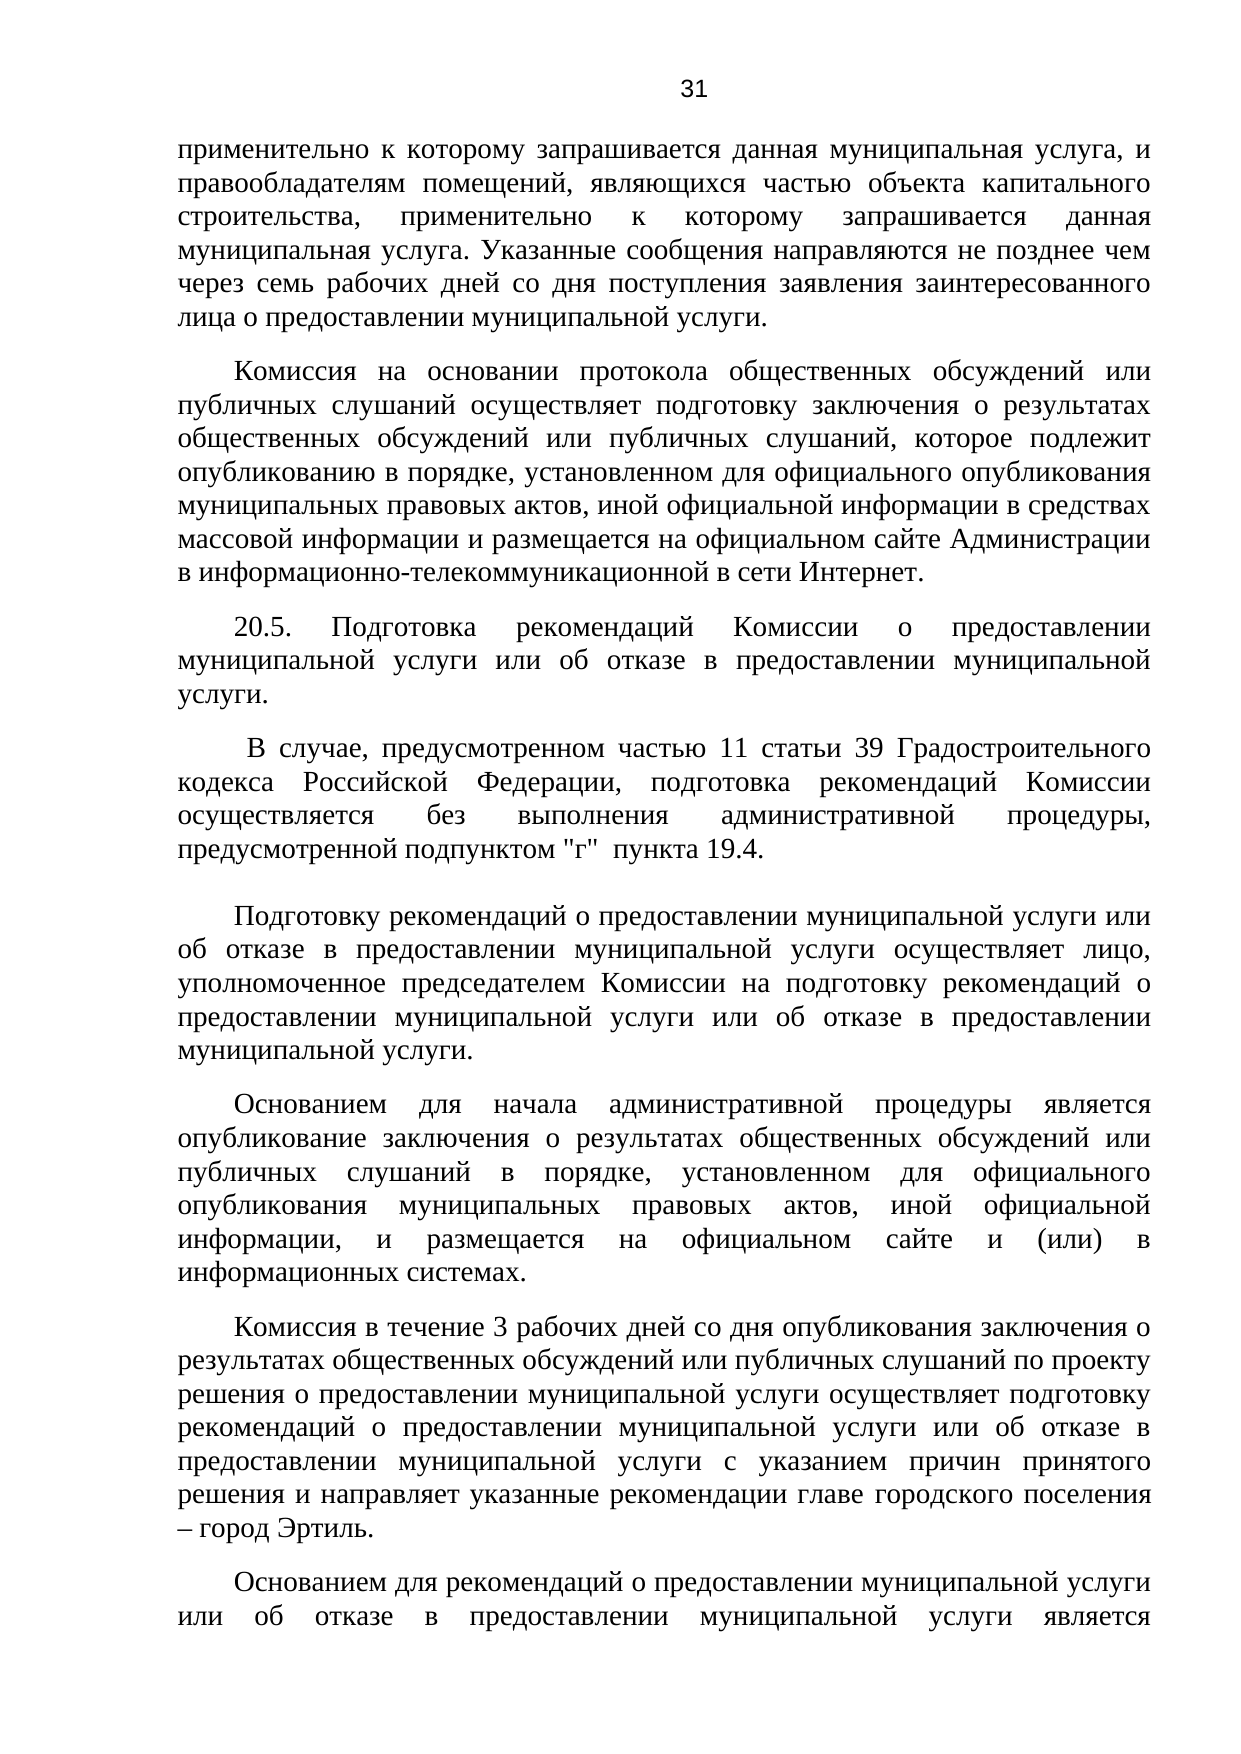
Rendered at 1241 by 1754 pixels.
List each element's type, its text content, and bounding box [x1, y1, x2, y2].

text Подготовку рекомендаций о предоставлении муниципальной услуги или об отказе в предоставлении муниципальной услуги осуществляет лицо, уполномоченное председателем Комиссии на подготовку рекомендаций о предоставлении муниципальной услуги или об отказе в предоставлении муниципальной услуги. [177, 898, 1152, 1066]
text 20.5. Подготовка рекомендаций Комиссии о предоставлении муниципальной услуги или об отказе в предоставлении муниципальной услуги. [177, 609, 1152, 709]
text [177, 1564, 1152, 1631]
text В случае, предусмотренном частью 11 статьи 39 Градостроительного кодекса Российской Федерации, подготовка рекомендаций Комиссии осуществляется без выполнения административной процедуры, предусмотренной подпунктом "г" пункта 19.4. [177, 730, 1152, 864]
text Основанием для начала административной процедуры является опубликование заключения о результатах общественных обсуждений или публичных слушаний в порядке, установленном для официального опубликования муниципальных правовых актов, иной официальной информации, и размещается на официальном сайте и (или) в информационных системах. [177, 1087, 1152, 1288]
text Комиссия в течение 3 рабочих дней со дня опубликования заключения о результатах общественных обсуждений или публичных слушаний по проекту решения о предоставлении муниципальной услуги осуществляет подготовку рекомендаций о предоставлении муниципальной услуги или об отказе в предоставлении муниципальной услуги с указанием причин принятого решения и направляет указанные рекомендации главе городского поселения – город Эртиль. [177, 1309, 1152, 1543]
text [177, 131, 1152, 332]
text Комиссия на основании протокола общественных обсуждений или публичных слушаний осуществляет подготовку заключения о результатах общественных обсуждений или публичных слушаний, которое подлежит опубликованию в порядке, установленном для официального опубликования муниципальных правовых актов, иной официальной информации в средствах массовой информации и размещается на официальном сайте Администрации в информационно-телекоммуникационной в сети Интернет. [177, 353, 1152, 588]
